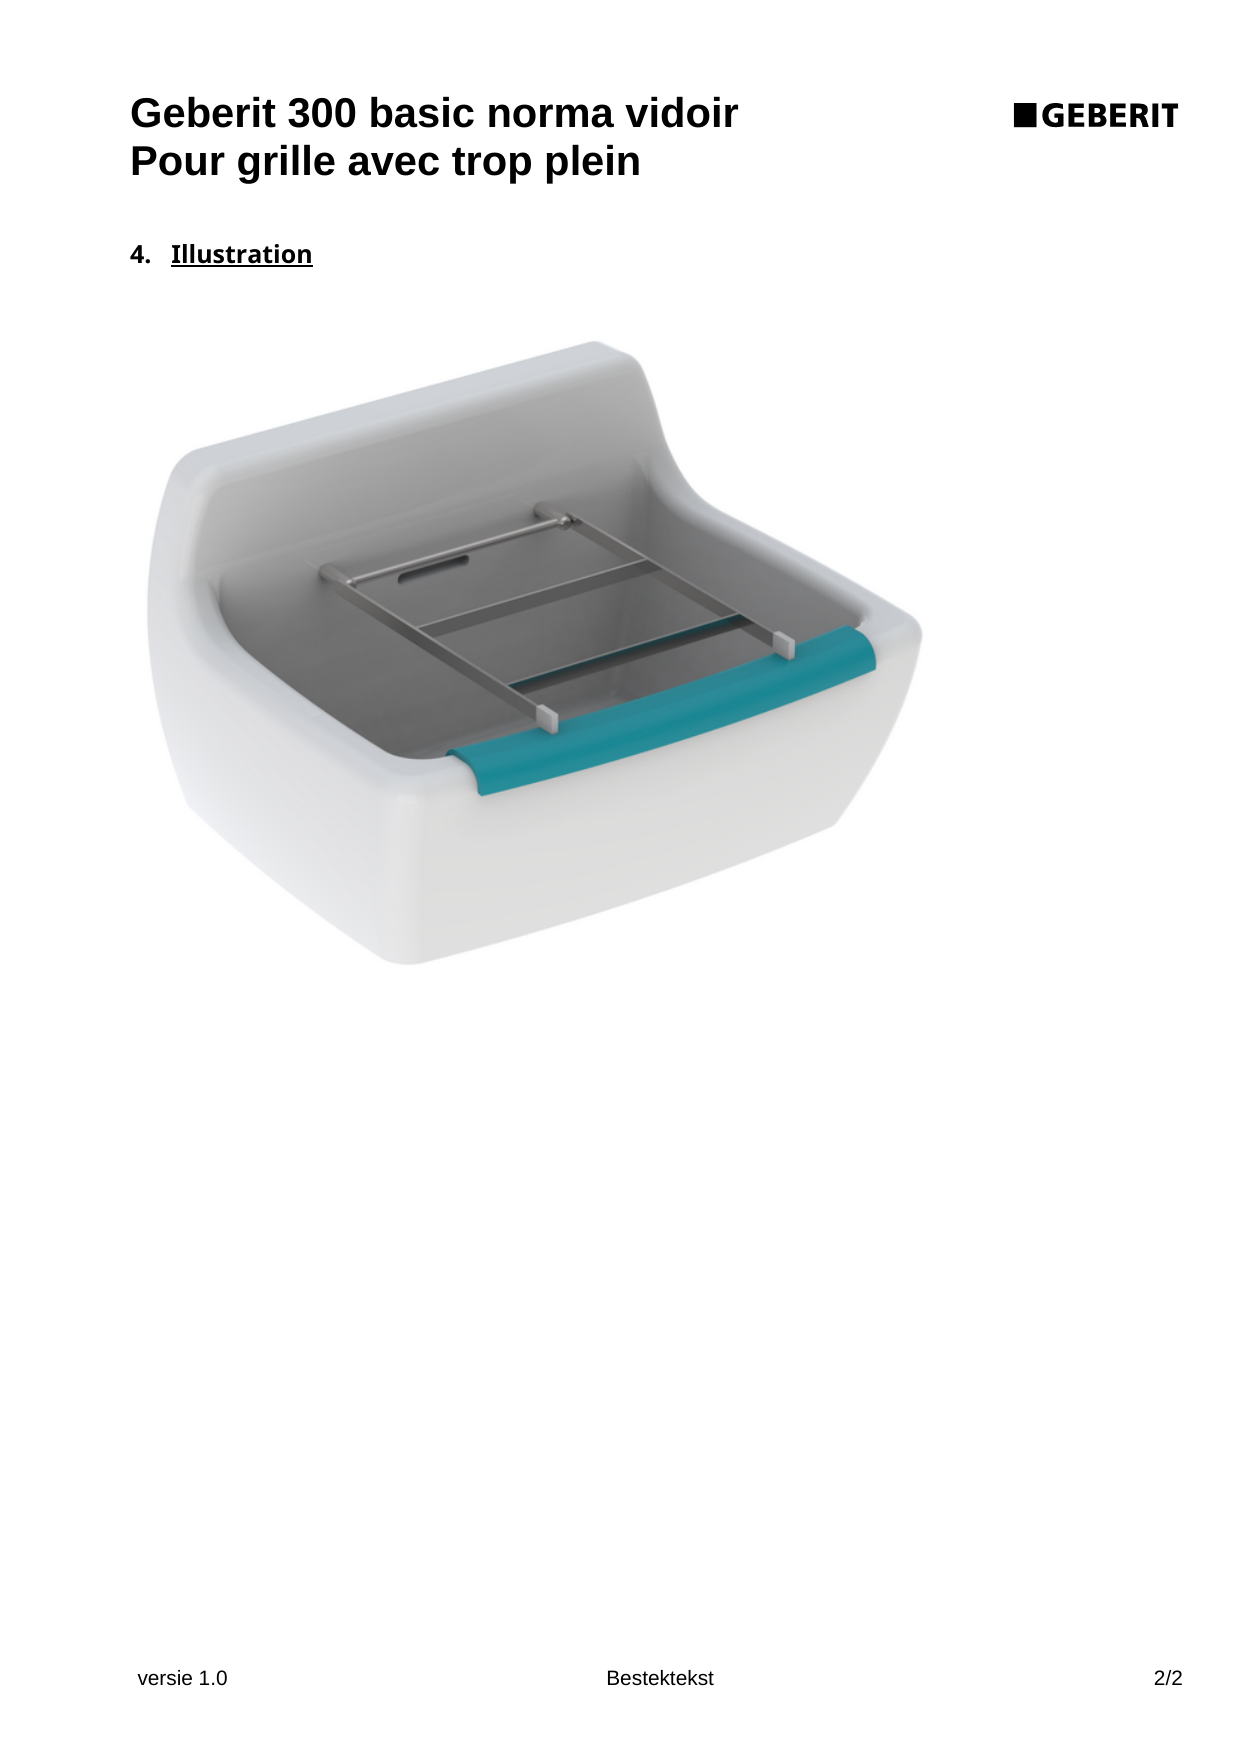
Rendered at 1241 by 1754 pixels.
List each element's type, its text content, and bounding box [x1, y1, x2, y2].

picture [129, 324, 958, 984]
subtitle Illustration [130, 236, 1110, 270]
picture [1013, 102, 1179, 128]
